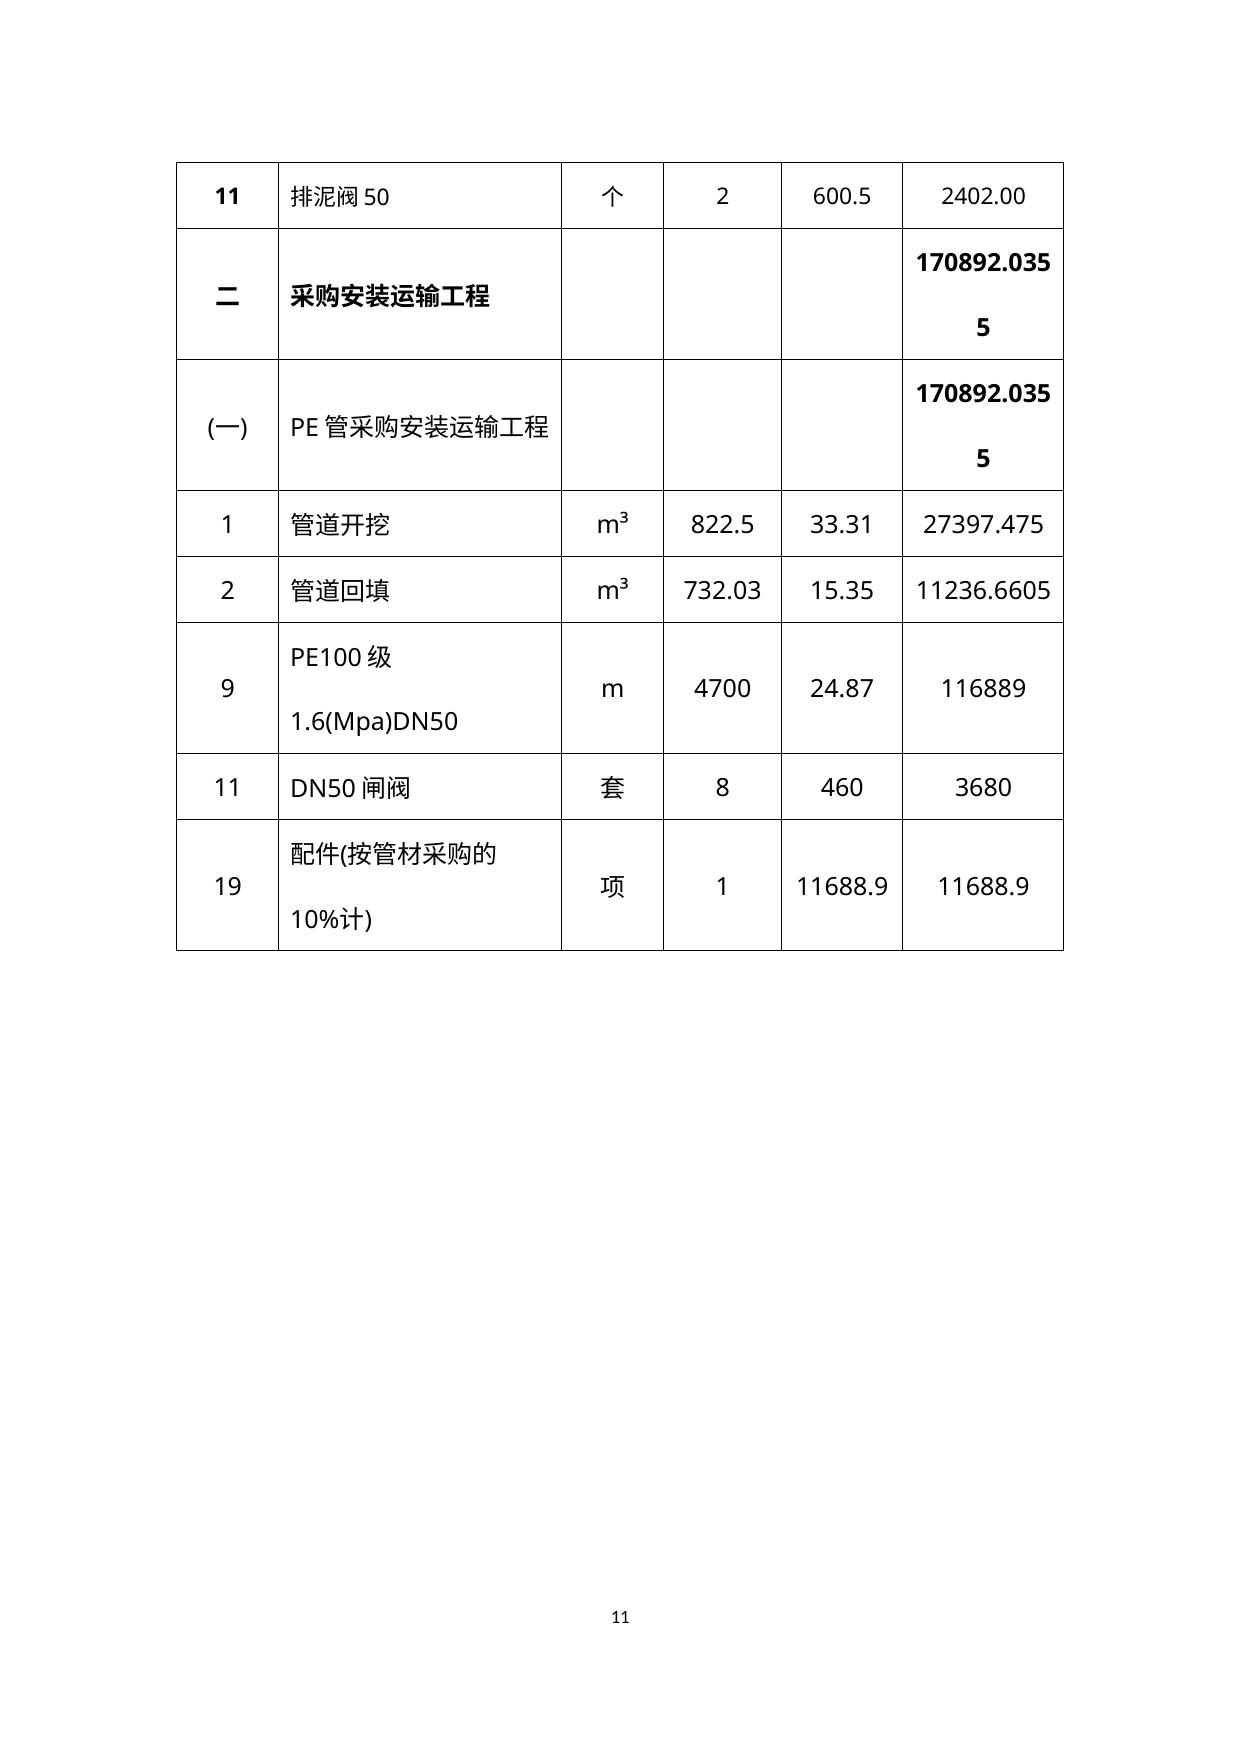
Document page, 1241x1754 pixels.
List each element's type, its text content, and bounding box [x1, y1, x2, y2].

table_cell [562, 360, 663, 490]
table_cell 11688.9 [903, 820, 1063, 950]
table_cell 配件(按管材采购的10%计) [279, 820, 561, 950]
table_cell 9 [177, 623, 278, 753]
table_cell 2402.00 [903, 163, 1063, 228]
table_cell 24.87 [782, 623, 902, 753]
table_cell 11236.6605 [903, 557, 1063, 622]
table_cell 27397.475 [903, 491, 1063, 556]
table_cell 1 [177, 491, 278, 556]
table_cell 管道开挖 [279, 491, 561, 556]
table_cell 170892.0355 [903, 360, 1063, 490]
table_cell 732.03 [664, 557, 781, 622]
table_cell 33.31 [782, 491, 902, 556]
table_cell PE管采购安装运输工程 [279, 360, 561, 490]
table_cell 采购安装运输工程 [279, 229, 561, 359]
table_cell 排泥阀50 [279, 163, 561, 228]
table_cell 19 [177, 820, 278, 950]
table_cell 4700 [664, 623, 781, 753]
table_cell 个 [562, 163, 663, 228]
table_cell PE100级1.6(Mpa)DN50 [279, 623, 561, 753]
table_cell 管道回填 [279, 557, 561, 622]
table_cell [562, 229, 663, 359]
table_cell [664, 229, 781, 359]
table_cell 11688.9 [782, 820, 902, 950]
table_cell 116889 [903, 623, 1063, 753]
table_cell m³ [562, 491, 663, 556]
table_cell 170892.0355 [903, 229, 1063, 359]
table_cell 套 [562, 754, 663, 819]
table_cell 2 [177, 557, 278, 622]
table_cell 460 [782, 754, 902, 819]
table_cell DN50闸阀 [279, 754, 561, 819]
table_cell 11 [177, 754, 278, 819]
table_cell 1 [664, 820, 781, 950]
table_cell 3680 [903, 754, 1063, 819]
table_cell [664, 360, 781, 490]
table_cell m [562, 623, 663, 753]
table_cell m³ [562, 557, 663, 622]
table_cell 15.35 [782, 557, 902, 622]
table_cell 2 [664, 163, 781, 228]
table_cell (一) [177, 360, 278, 490]
table_cell [782, 360, 902, 490]
table_cell 822.5 [664, 491, 781, 556]
table_cell 8 [664, 754, 781, 819]
table_cell 600.5 [782, 163, 902, 228]
table_cell 二 [177, 229, 278, 359]
table_cell [782, 229, 902, 359]
table_cell 11 [177, 163, 278, 228]
table_cell 项 [562, 820, 663, 950]
